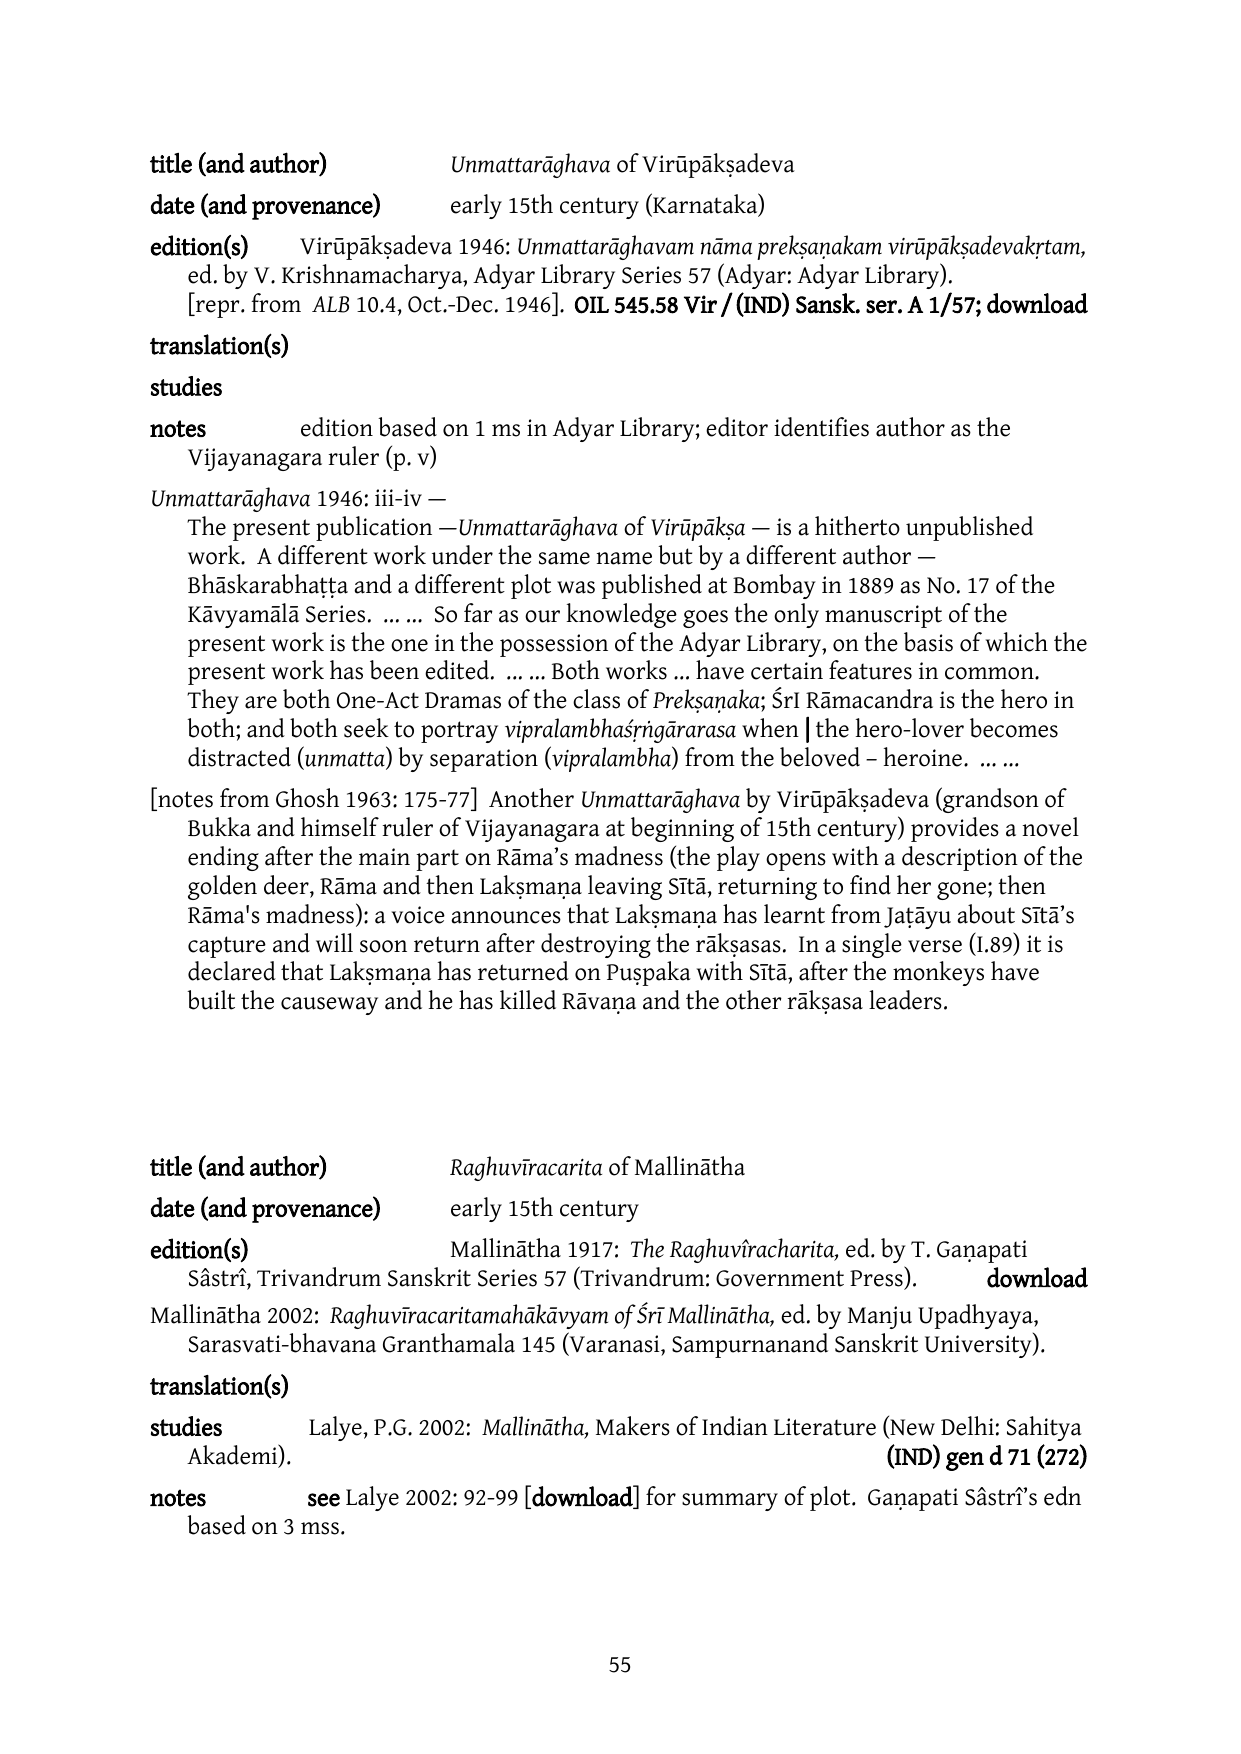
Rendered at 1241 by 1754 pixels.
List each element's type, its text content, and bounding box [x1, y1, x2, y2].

text date (and provenance) early 15th century [150, 1194, 1090, 1223]
text translation(s) [150, 332, 1090, 361]
text notes see Lalye 2002: 92-99 [download] for summary of plot. Gaṇapati Sâstrî’s edn based on 3 mss. [150, 1484, 1090, 1541]
text notes edition based on 1 ms in Adyar Library; editor identifies author as the Vijayanagara ruler (p. v) [150, 414, 1090, 472]
text translation(s) [150, 1372, 1090, 1401]
text date (and provenance) early 15th century (Karnataka) [150, 191, 1090, 220]
text edition(s) Virūpākṣadeva 1946: Unmattarāghavam nāma prekṣaṇakam virūpākṣadevakṛtam, ed. by V. Krishnamacharya, Adyar Library Series 57 (Adyar: Adyar Library). [repr. from ALB 10.4, Oct.-Dec. 1946]. OIL 545.58 Vir / (IND) Sansk. ser. A 1/57; download [150, 233, 1090, 319]
text studies Lalye, P.G. 2002: Mallinātha, Makers of Indian Literature (New Delhi: Sahitya Akademi). (IND) gen d 71 (272) [150, 1413, 1090, 1471]
text [notes from Ghosh 1963: 175-77] Another Unmattarāghava by Virūpākṣadeva (grandson of Bukka and himself ruler of Vijayanagara at beginning of 15th century) provides a novel ending after the main part on Rāma’s madness (the play opens with a description of the golden deer, Rāma and then Lakṣmaṇa leaving Sītā, returning to find her gone; then Rāma's madness): a voice announces that Lakṣmaṇa has learnt from Jaṭāyu about Sītā’s capture and will soon return after destroying the rākṣasas. In a single verse (I.89) it is declared that Lakṣmaṇa has returned on Puṣpaka with Sītā, after the monkeys have built the causeway and he has killed Rāvaṇa and the other rākṣasa leaders. [150, 786, 1090, 1017]
text studies [150, 373, 1090, 402]
text Mallinātha 2002: Raghuvīracaritamahākāvyam of Śrī Mallinātha, ed. by Manju Upadhyaya, Sarasvati-bhavana Granthamala 145 (Varanasi, Sampurnanand Sanskrit University). [150, 1302, 1090, 1359]
text title (and author) Raghuvīracarita of Mallinātha [150, 1153, 1090, 1182]
text Unmattarāghava 1946: iii-iv — The present publication —Unmattarāghava of Virūpākṣa — is a hitherto unpublished work. A different work under the same name but by a different author — Bhāskarabhaṭṭa and a different plot was published at Bombay in 1889 as No. 17 of the Kāvyamālā Series. ... ... So far as our knowledge goes the only manuscript of the present work is the one in the possession of the Adyar Library, on the basis of which the present work has been edited. ... ... Both works ... have certain features in common. They are both One-Act Dramas of the class of Prekṣaṇaka; ŚrI Rāmacandra is the hero in both; and both seek to portray vipralambhaśṛṅgārarasa when | the hero-lover becomes distracted (unmatta) by separation (vipralambha) from the beloved – heroine. ... ... [150, 485, 1090, 773]
text edition(s) Mallinātha 1917: The Raghuvîracharita, ed. by T. Gaṇapati Sâstrî, Trivandrum Sanskrit Series 57 (Trivandrum: Government Press). download [150, 1236, 1090, 1293]
text title (and author) Unmattarāghava of Virūpākṣadeva [150, 150, 1090, 179]
